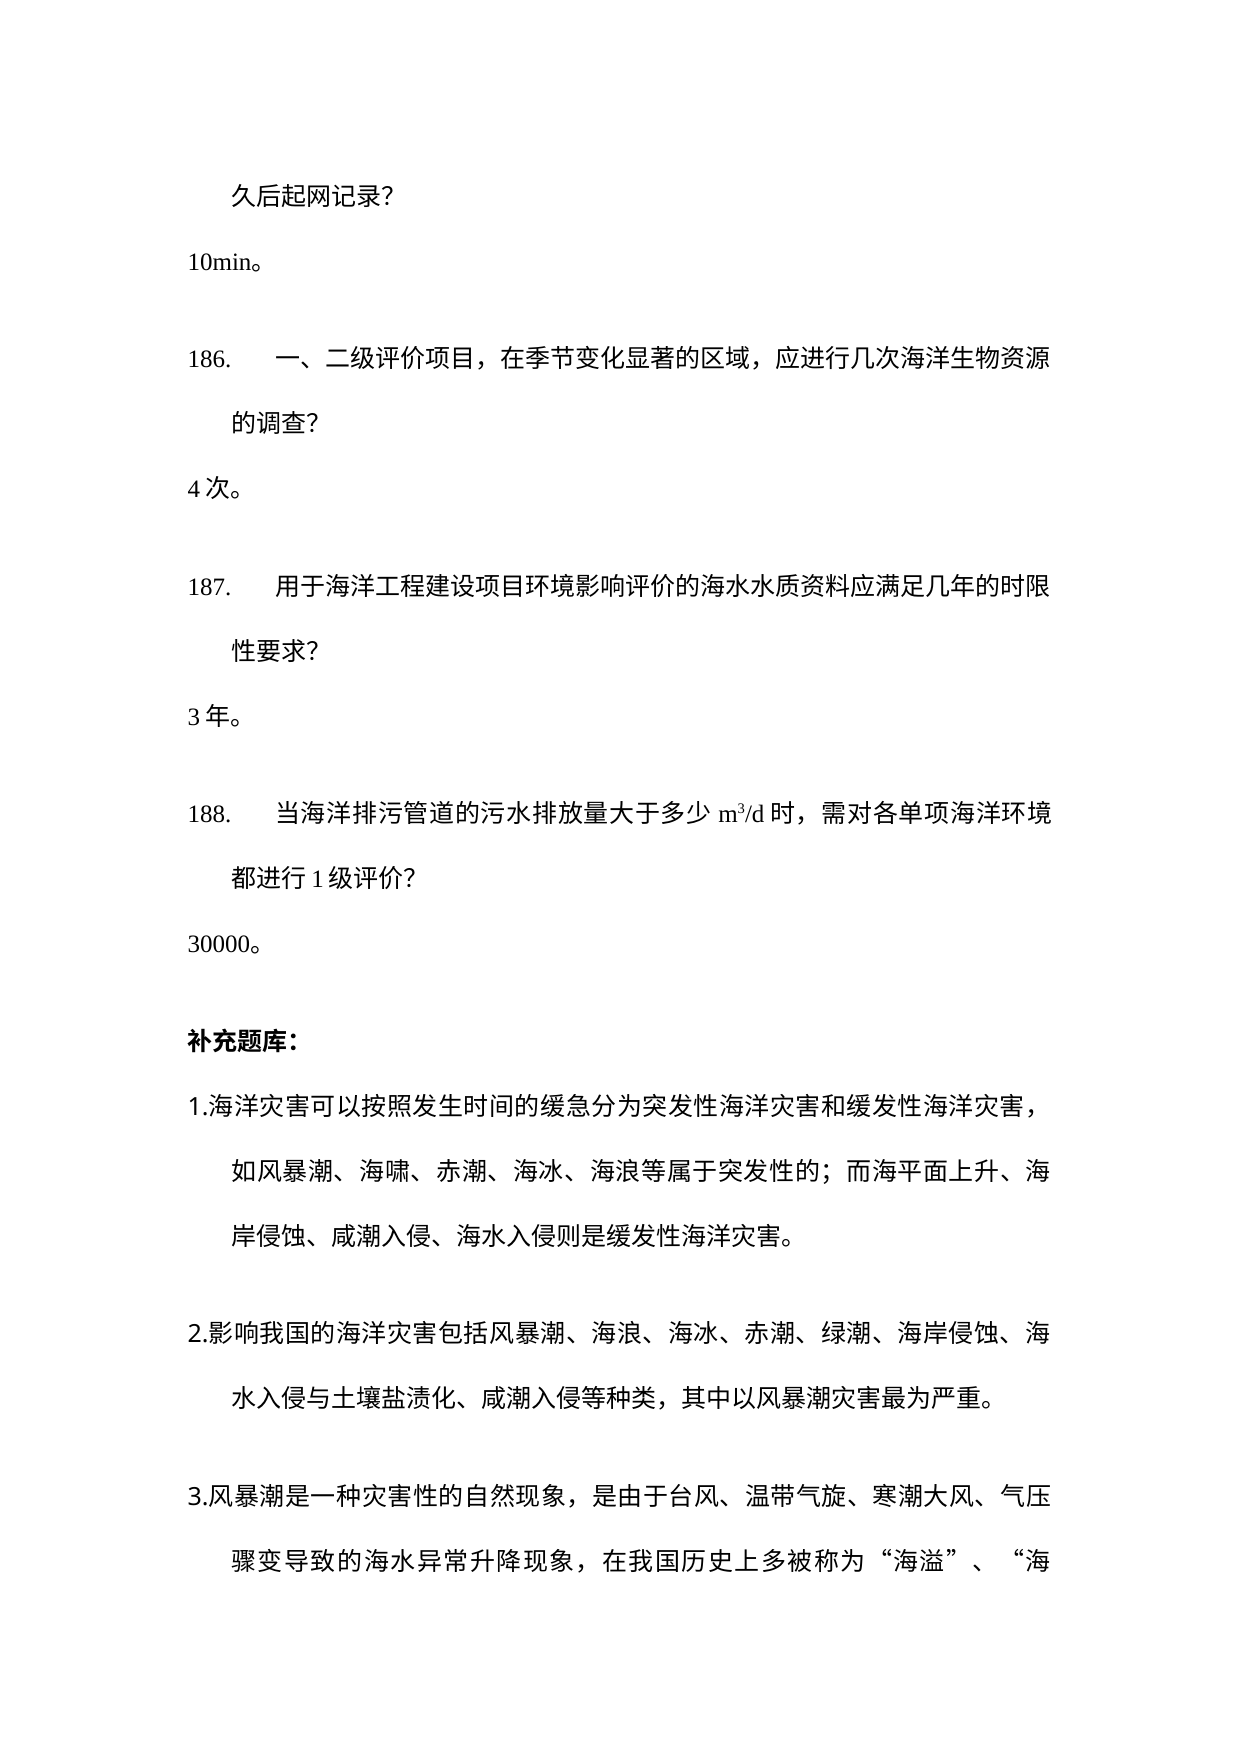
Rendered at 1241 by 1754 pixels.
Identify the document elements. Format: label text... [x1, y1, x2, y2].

list 影响我国的海洋灾害包括风暴潮、海浪、海冰、赤潮、绿潮、海岸侵蚀、海水入侵与土壤盐渍化、咸潮入侵等种类，其中以风暴潮灾害最为严重。 [187, 1299, 1053, 1429]
text 4次。 [187, 454, 1053, 519]
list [187, 1462, 1053, 1592]
list 用于海洋工程建设项目环境影响评价的海水水质资料应满足几年的时限性要求？ [187, 552, 1053, 682]
text 3年。 [187, 682, 1053, 747]
list 海洋灾害可以按照发生时间的缓急分为突发性海洋灾害和缓发性海洋灾害，如风暴潮、海啸、赤潮、海冰、海浪等属于突发性的；而海平面上升、海岸侵蚀、咸潮入侵、海水入侵则是缓发性海洋灾害。 [187, 1072, 1053, 1267]
text 补充题库： [187, 1007, 1053, 1072]
list 一、二级评价项目，在季节变化显著的区域，应进行几次海洋生物资源的调查？ [187, 324, 1053, 454]
list 当海洋排污管道的污水排放量大于多少m3/d时，需对各单项海洋环境都进行1级评价？ [187, 779, 1053, 909]
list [187, 162, 1053, 227]
text 10min。 [187, 227, 1053, 292]
text 30000。 [187, 909, 1053, 974]
